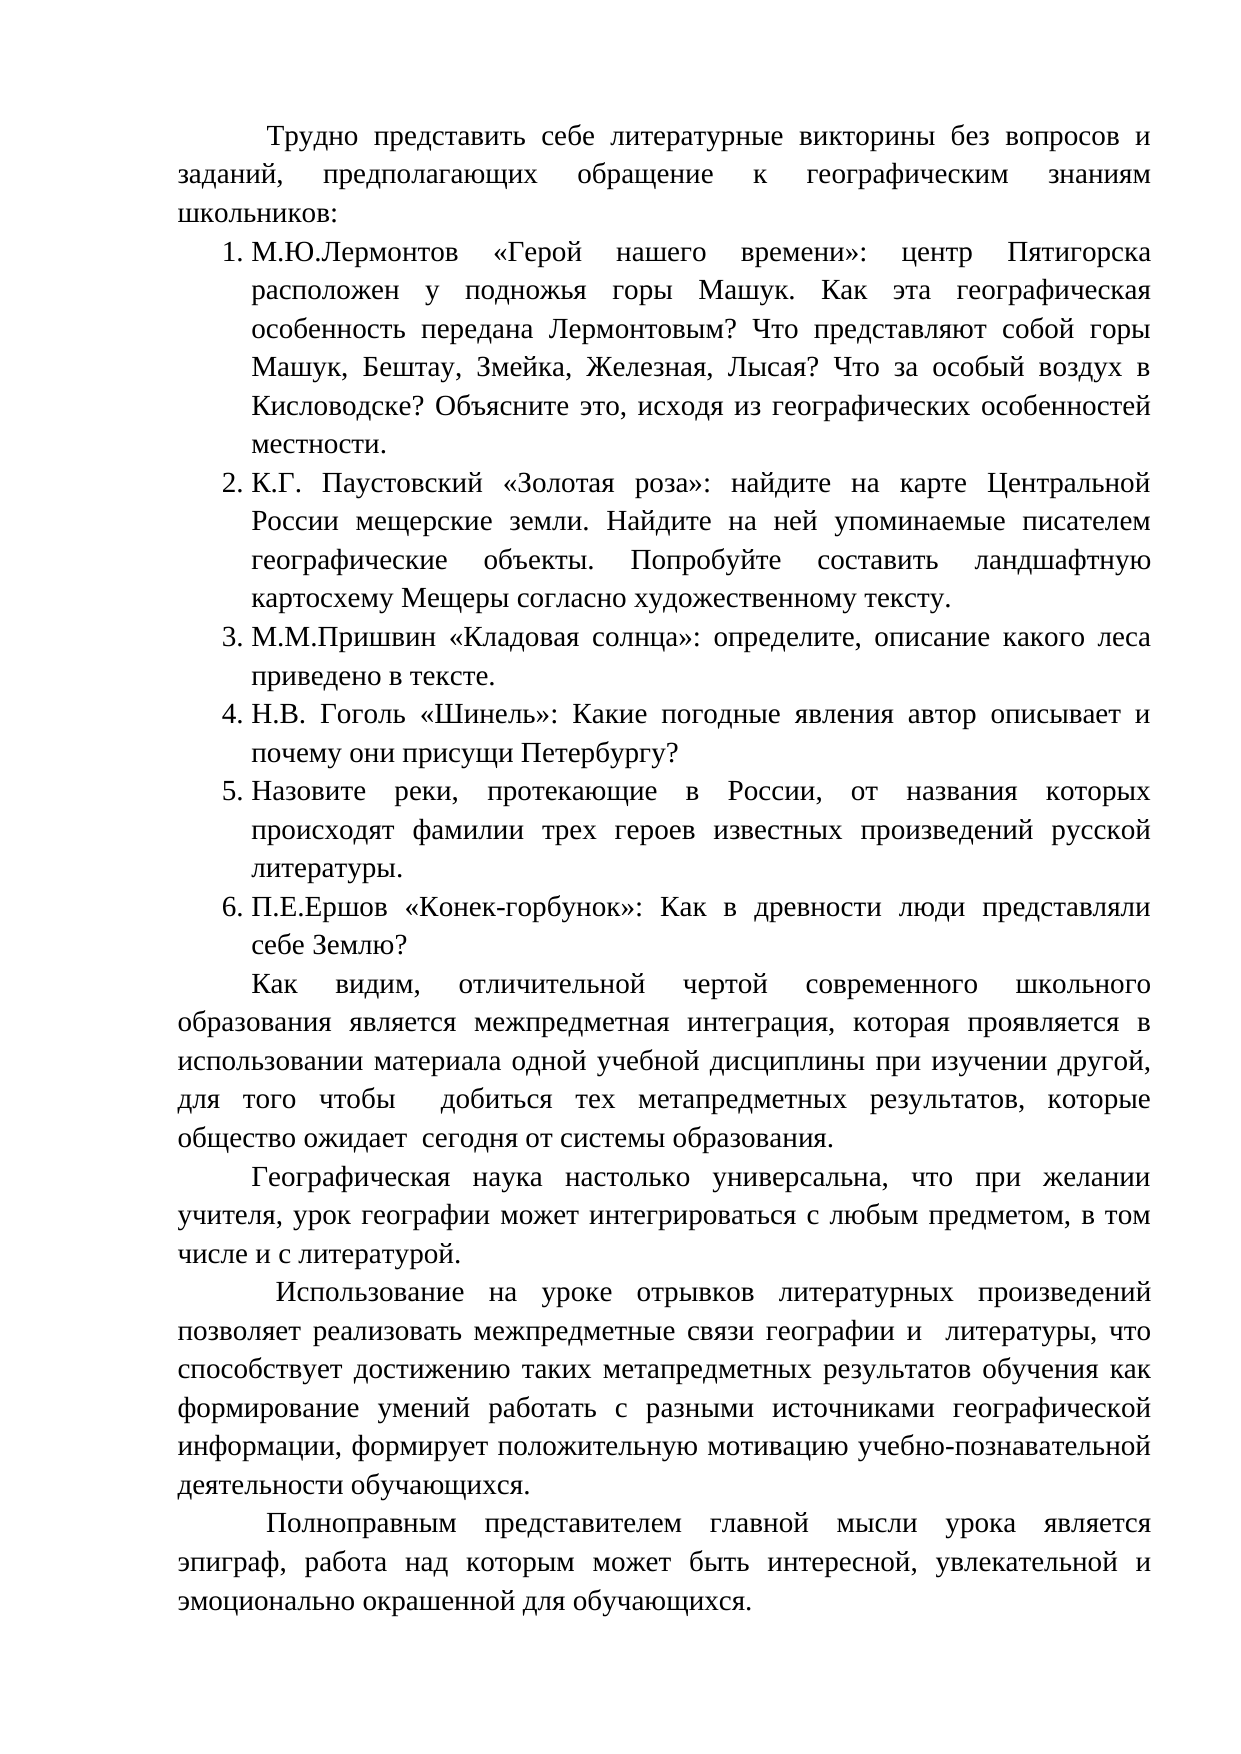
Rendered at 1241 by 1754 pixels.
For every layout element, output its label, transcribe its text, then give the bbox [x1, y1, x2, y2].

list К.Г. Паустовский «Золотая роза»: найдите на карте Центральной России мещерские земли. Найдите на ней упоминаемые писателем географические объекты. Попробуйте составить ландшафтную картосхему Мещеры согласно художественному тексту. [222, 465, 1152, 614]
list Назовите реки, протекающие в России, от названия которых происходят фамилии трех героев известных произведений русской литературы. [222, 773, 1152, 884]
text Географическая наука настолько универсальна, что при желании учителя, урок географии может интегрироваться с любым предметом, в том числе и с литературой. [177, 1159, 1152, 1269]
list М.Ю.Лермонтов «Герой нашего времени»: центр Пятигорска расположен у подножья горы Машук. Как эта географическая особенность передана Лермонтовым? Что представляют собой горы Машук, Бештау, Змейка, Железная, Лысая? Что за особый воздух в Кисловодске? Объясните это, исходя из географических особенностей местности. [222, 234, 1152, 460]
text Полноправным представителем главной мысли урока является эпиграф, работа над которым может быть интересной, увлекательной и эмоционально окрашенной для обучающихся. [177, 1506, 1152, 1616]
list П.Е.Ершов «Конек-горбунок»: Как в древности люди представляли себе Землю? [222, 889, 1152, 961]
list М.М.Пришвин «Кладовая солнца»: определите, описание какого леса приведено в тексте. [222, 619, 1152, 691]
text Использование на уроке отрывков литературных произведений позволяет реализовать межпредметные связи географии и литературы, что способствует достижению таких метапредметных результатов обучения как формирование умений работать с разными источниками географической информации, формирует положительную мотивацию учебно-познавательной деятельности обучающихся. [177, 1274, 1152, 1501]
text Как видим, отличительной чертой современного школьного образования является межпредметная интеграция, которая проявляется в использовании материала одной учебной дисциплины при изучении другой, для того чтобы добиться тех метапредметных результатов, которые общество ожидает сегодня от системы образования. [177, 966, 1152, 1154]
text Трудно представить себе литературные викторины без вопросов и заданий, предполагающих обращение к географическим знаниям школьников: [177, 118, 1152, 229]
list Н.В. Гоголь «Шинель»: Какие погодные явления автор описывает и почему они присущи Петербургу? [222, 696, 1152, 768]
